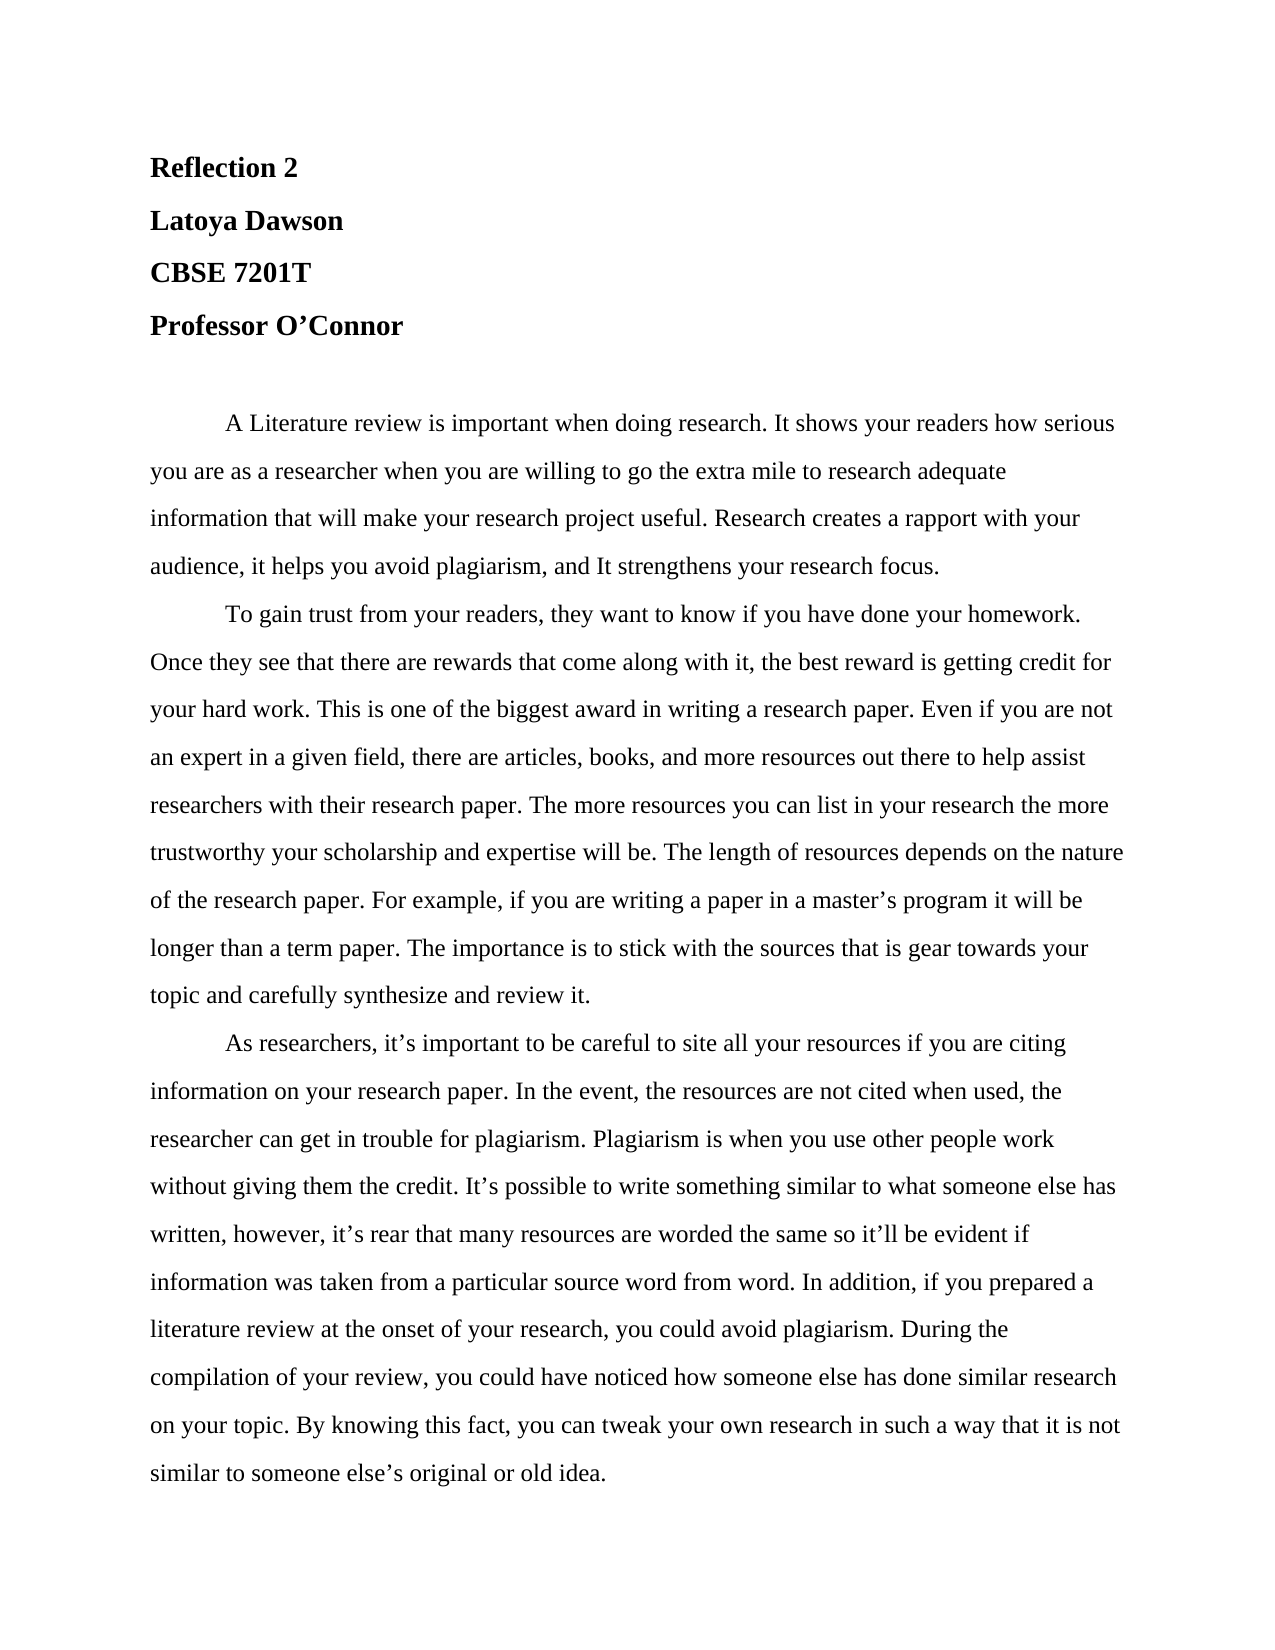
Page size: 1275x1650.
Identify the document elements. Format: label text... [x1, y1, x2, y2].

text without giving them the credit. It’s possible to write something similar to what someone else has [150, 1171, 1125, 1200]
text Professor O’Connor [150, 308, 1125, 342]
text longer than a term paper. The importance is to stick with the sources that is gear towards your [150, 933, 1125, 962]
text researchers with their research paper. The more resources you can list in your research the more [150, 790, 1125, 818]
text written, however, it’s rear that many resources are worded the same so it’ll be evident if [150, 1219, 1125, 1248]
text information that will make your research project useful. Research creates a rapport with your [150, 503, 1125, 532]
text your hard work. This is one of the biggest award in writing a research paper. Even if you are not [150, 694, 1125, 723]
text compilation of your review, you could have noticed how someone else has done similar research [150, 1362, 1125, 1391]
text information was taken from a particular source word from word. In addition, if you prepared a [150, 1267, 1125, 1296]
text of the research paper. For example, if you are writing a paper in a master’s program it will be [150, 885, 1125, 914]
text To gain trust from your readers, they want to know if you have done your homework. [150, 599, 1125, 628]
text researcher can get in trouble for plagiarism. Plagiarism is when you use other people work [150, 1124, 1125, 1152]
text on your topic. By knowing this fact, you can tweak your own research in such a way that it is not [150, 1410, 1125, 1439]
text A Literature review is important when doing research. It shows your readers how serious [150, 408, 1125, 437]
text audience, it helps you avoid plagiarism, and It strengthens your research focus. [150, 551, 1125, 580]
text an expert in a given field, there are articles, books, and more resources out there to help assist [150, 742, 1125, 771]
text Latoya Dawson [150, 203, 1125, 236]
text you are as a researcher when you are willing to go the extra mile to research adequate [150, 456, 1125, 484]
text trustworthy your scholarship and expertise will be. The length of resources depends on the nature [150, 837, 1125, 866]
text information on your research paper. In the event, the resources are not cited when used, the [150, 1076, 1125, 1105]
text literature review at the onset of your research, you could avoid plagiarism. During the [150, 1314, 1125, 1343]
text Reflection 2 [150, 150, 1125, 183]
text As researchers, it’s important to be careful to site all your resources if you are citing [150, 1028, 1125, 1057]
text CBSE 7201T [150, 256, 1125, 289]
text Once they see that there are rewards that come along with it, the best reward is getting credit for [150, 647, 1125, 675]
text topic and carefully synthesize and review it. [150, 981, 1125, 1009]
text similar to someone else’s original or old idea. [150, 1458, 1125, 1486]
